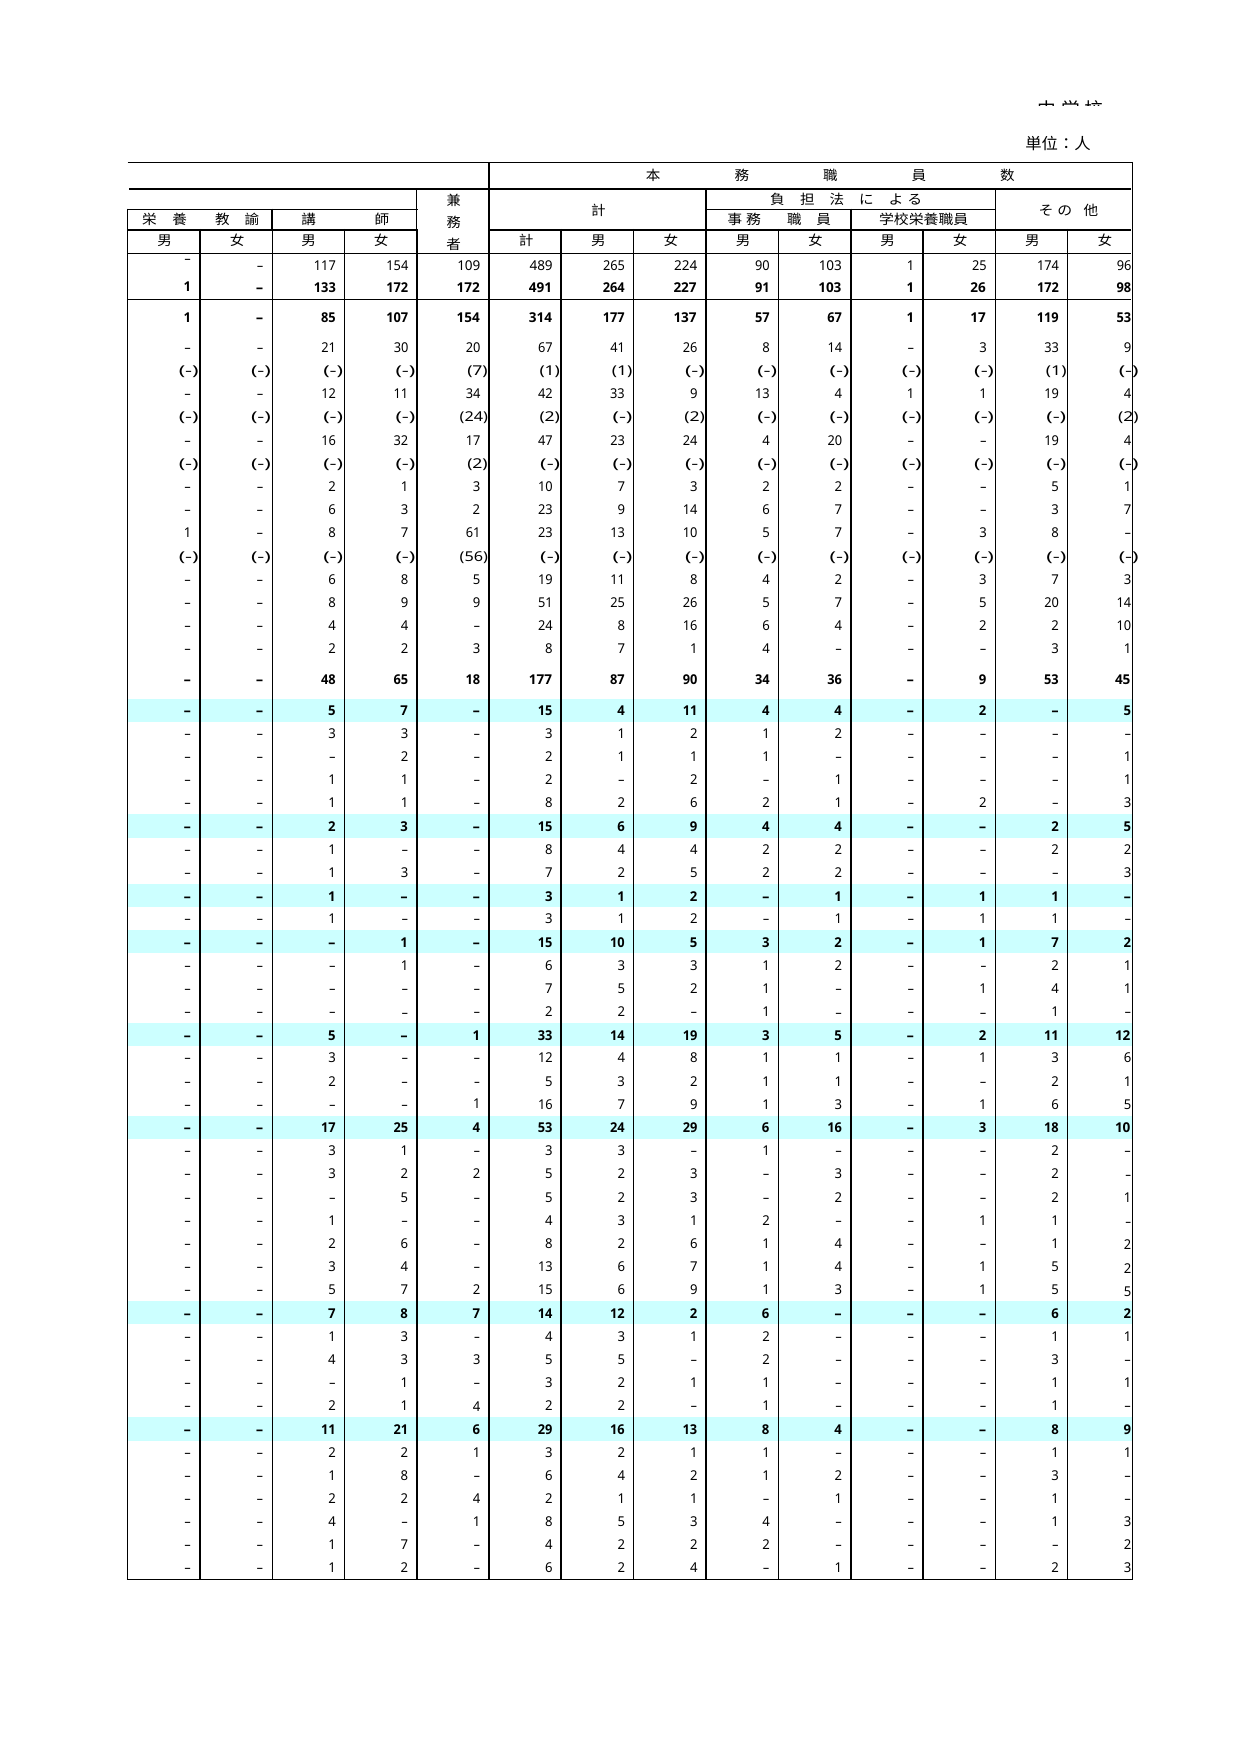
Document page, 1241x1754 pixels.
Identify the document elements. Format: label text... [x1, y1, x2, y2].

subtitle 単位：人 [106, 132, 1091, 154]
